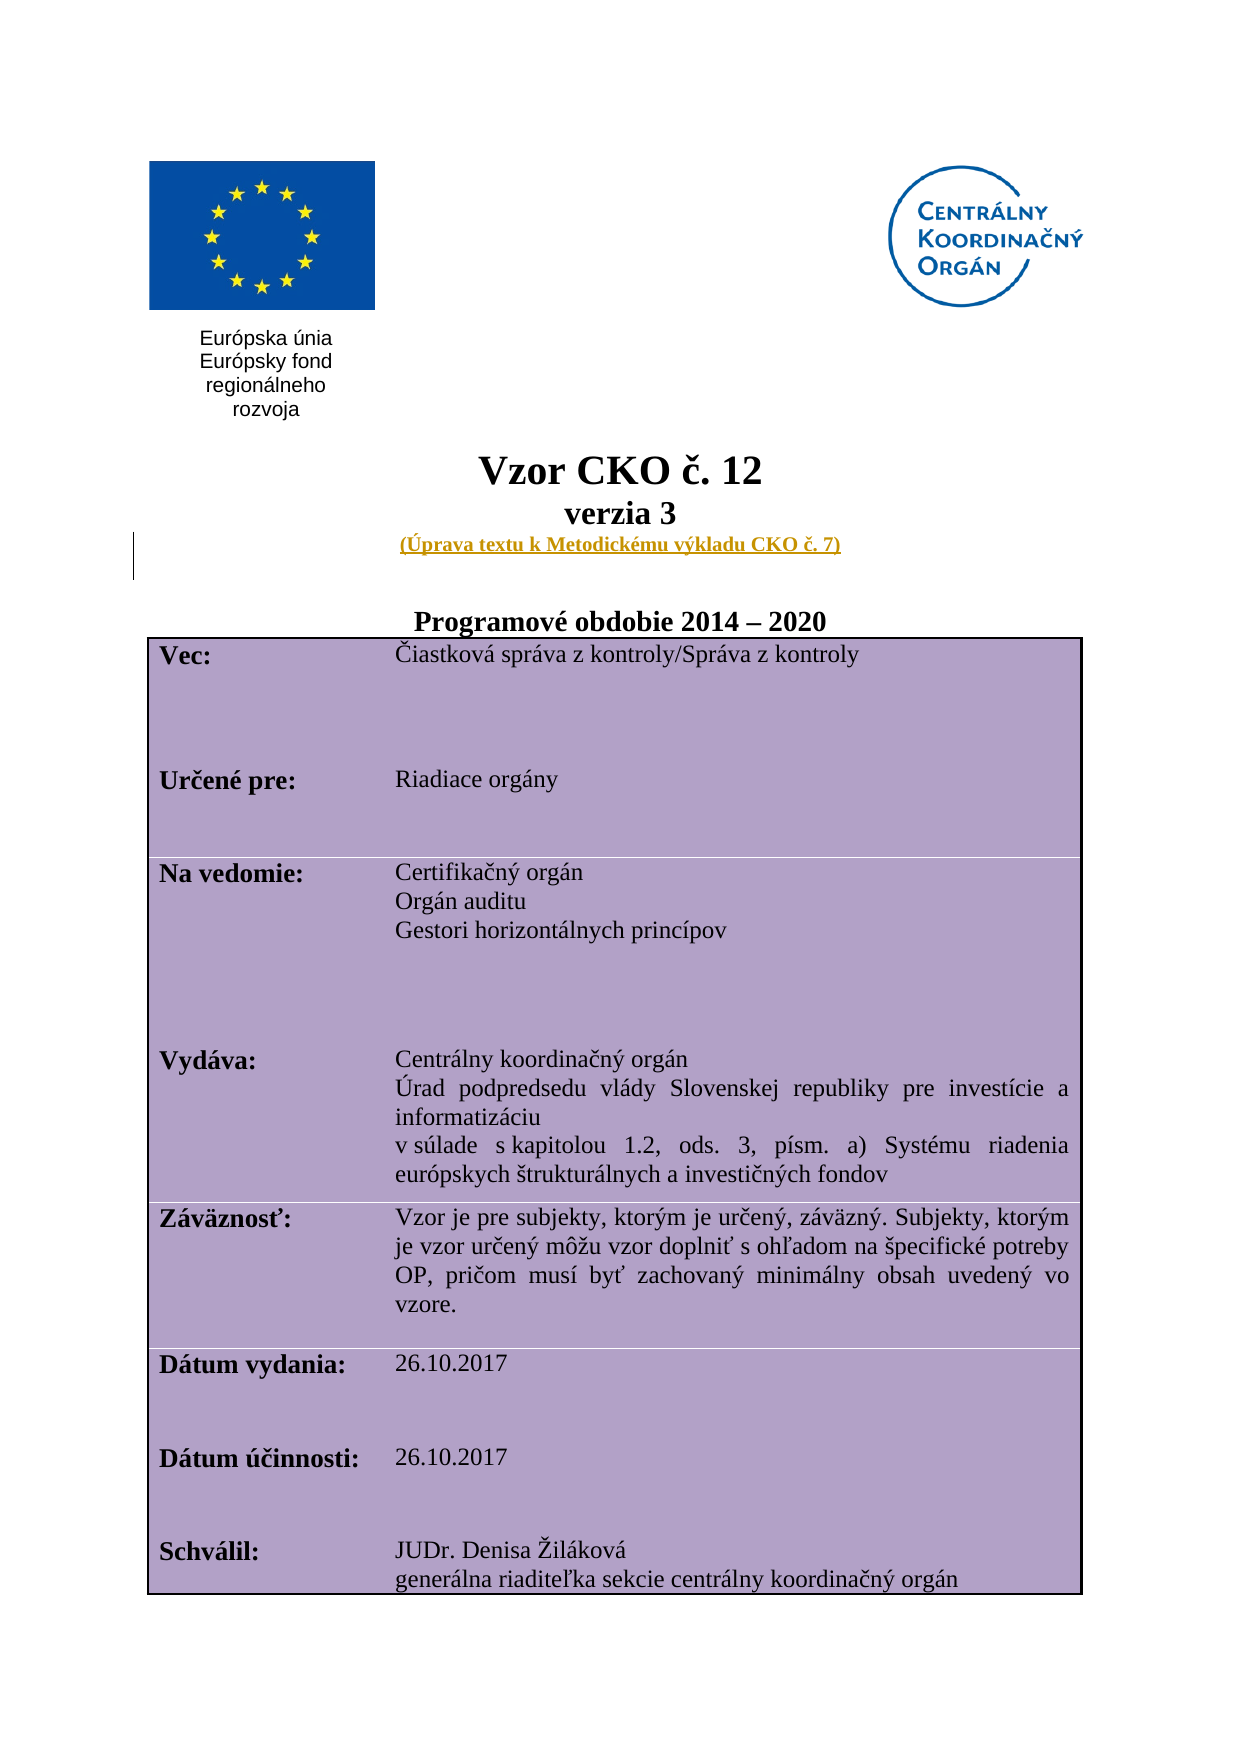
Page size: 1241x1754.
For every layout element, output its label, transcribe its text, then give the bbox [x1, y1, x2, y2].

table_cell Na vedomie: [149, 858, 384, 1044]
text rozvoja [148, 397, 384, 421]
table_cell Záväznosť: [149, 1203, 384, 1348]
table_header Čiastková správa z kontroly/Správa z kontroly [384, 639, 1080, 764]
table_cell Schválil: [149, 1535, 384, 1593]
table_cell [384, 1442, 1080, 1535]
table_cell Centrálny koordinačný orgán Úrad podpredsedu vlády Slovenskej republiky pre investície a informatizáciu v súlade s kapitolou 1.2, ods. 3, písm. a) Systému riadenia európskych štrukturálnych a investičných fondov [384, 1044, 1080, 1202]
text verzia [148, 493, 1093, 532]
table_cell JUDr. Denisa Žiláková generálna riaditeľka sekcie centrálny koordinačný orgán [384, 1535, 1080, 1593]
text Vzor CKO č. [148, 445, 1093, 493]
table_header Vec: [149, 639, 384, 764]
table_cell [384, 1349, 1080, 1442]
text Európsky fond regionálneho [148, 349, 384, 397]
text Programové obdobie 2014 – 2020 [148, 604, 1093, 637]
picture [884, 162, 1084, 306]
table_cell Certifikačný orgán Orgán auditu Gestori horizontálnych princípov [384, 858, 1080, 1044]
table_cell Dátum vydania: [149, 1349, 384, 1442]
table_cell Vydáva: [149, 1044, 384, 1202]
table_cell Určené pre: [149, 764, 384, 857]
table_cell Riadiace orgány [384, 764, 1080, 857]
table_cell Dátum účinnosti: [149, 1442, 384, 1535]
text Európska únia [148, 325, 384, 349]
